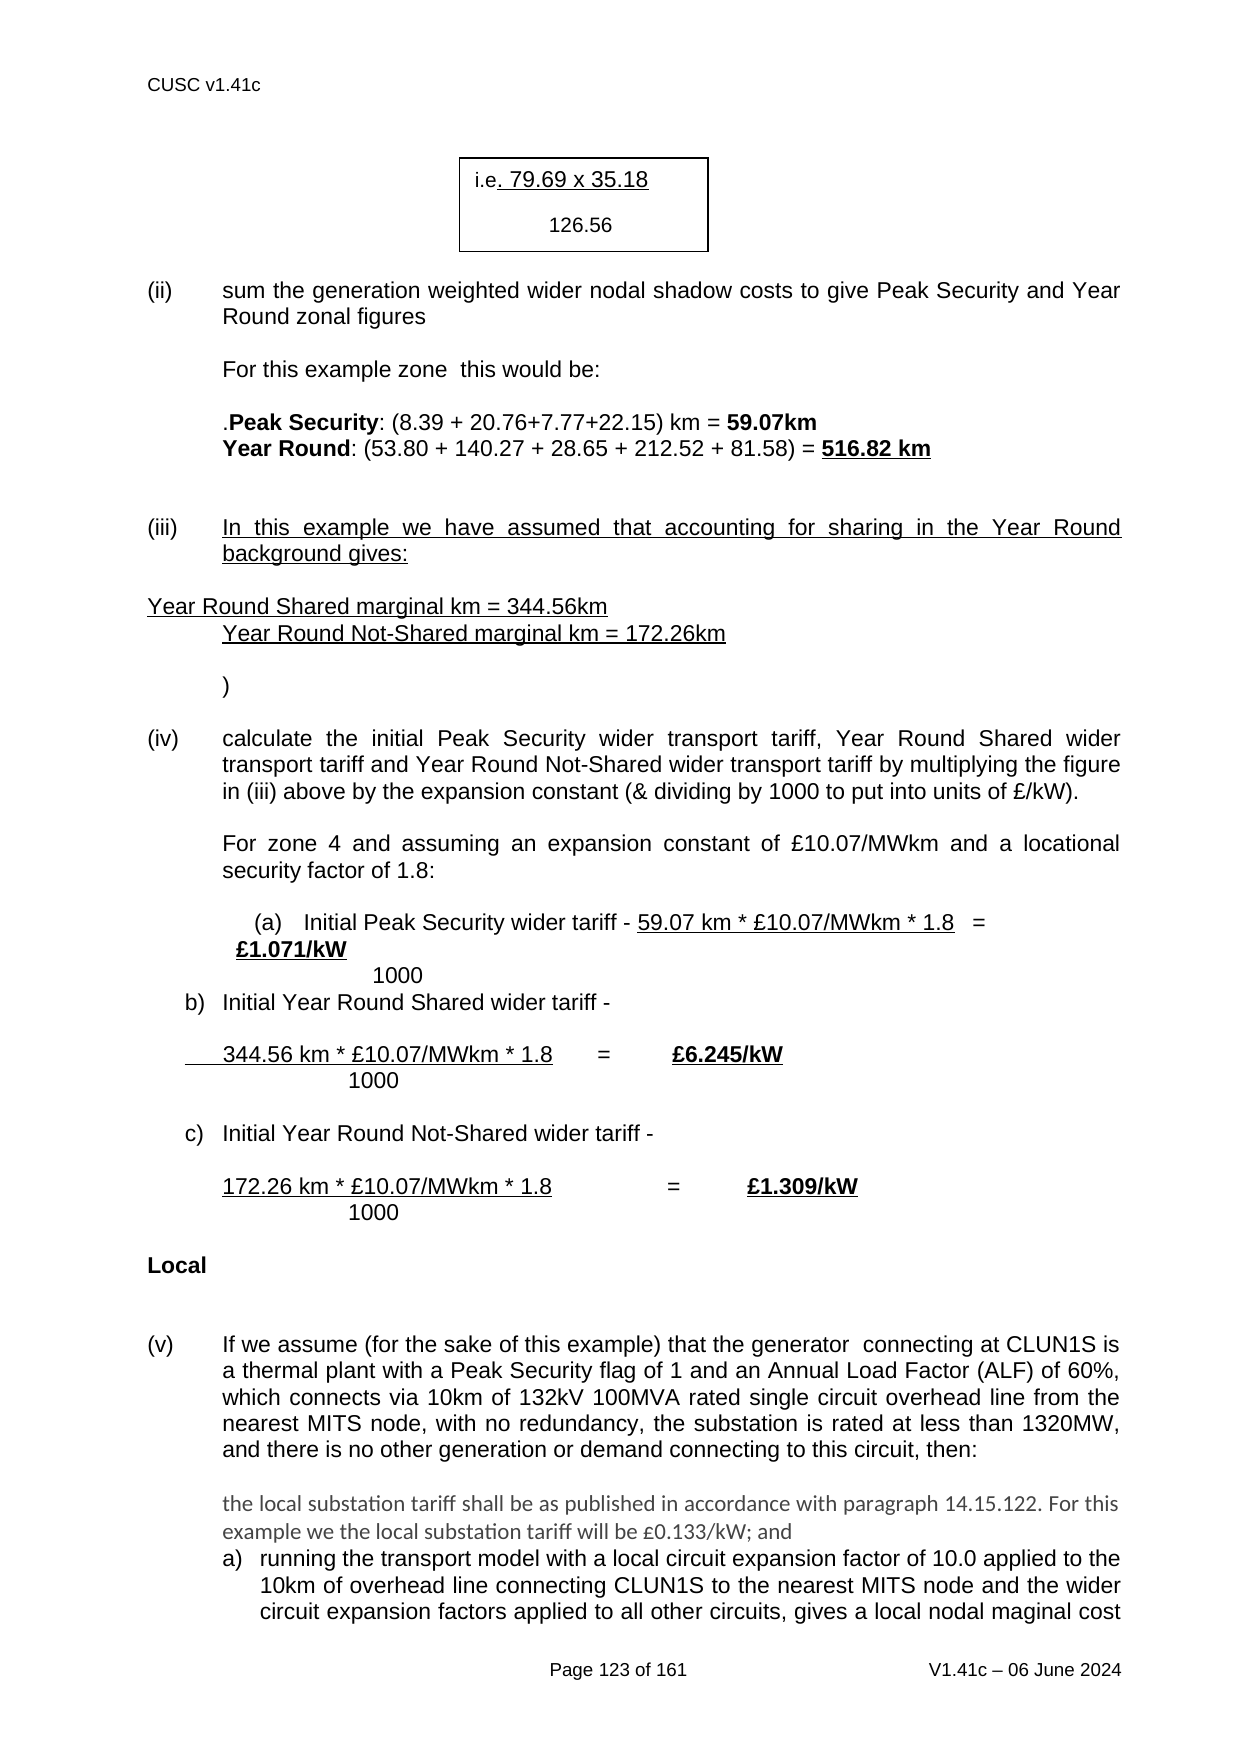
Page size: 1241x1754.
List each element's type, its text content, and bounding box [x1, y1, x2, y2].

text 344.56 km * £10.07/MWkm * 1.8 = £6.245/kW [184, 1041, 1121, 1067]
text 1000 [222, 1199, 1121, 1226]
text 172.26 km * £10.07/MWkm * 1.8 = £1.309/kW [222, 1173, 1121, 1199]
text Year Round Shared marginal km = 344.56km [147, 593, 1121, 619]
text 1000 [147, 962, 1121, 988]
text ) [222, 672, 1121, 698]
text the local substation tariff shall be as published in accordance with paragraph 14.15.122. For this example we the local substation tariff will be £0.133/kW; and [222, 1489, 1121, 1545]
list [222, 1545, 1121, 1624]
text (a) Initial Peak Security wider tariff - 59.07 km * £10.07/MWkm * 1.8 = £1.071/kW [222, 909, 1121, 962]
list calculate the initial Peak Security wider transport tariff, Year Round Shared wider transport tariff and Year Round Not-Shared wider transport tariff by multiplying the figure in (iii) above by the expansion constant (& dividing by 1000 to put into units of £/kW). [147, 725, 1121, 804]
text Year Round: (53.80 + 140.27 + 28.65 + 212.52 + 81.58) = 516.82 km [222, 435, 1121, 461]
text For zone 4 and assuming an expansion constant of £10.07/MWkm and a locational security factor of 1.8: [222, 830, 1121, 883]
list sum the generation weighted wider nodal shadow costs to give Peak Security and Year Round zonal figures [147, 277, 1121, 329]
text .Peak Security: (8.39 + 20.76+7.77+22.15) km = 59.07km [147, 409, 1121, 435]
list Initial Year Round Shared wider tariff - [184, 988, 1121, 1015]
text Year Round Not-Shared marginal km = 172.26km [222, 619, 1121, 646]
text For this example zone this would be: [147, 356, 1121, 382]
list If we assume (for the sake of this example) that the generator connecting at CLUN1S is a thermal plant with a Peak Security flag of 1 and an Annual Load Factor (ALF) of 60%, which connects via 10km of 132kV 100MVA rated single circuit overhead line from the nearest MITS node, with no redundancy, the substation is rated at less than 1320MW, and there is no other generation or demand connecting to this circuit, then: [147, 1331, 1121, 1463]
list Initial Year Round Not-Shared wider tariff - [184, 1120, 1121, 1147]
list In this example we have assumed that accounting for sharing in the Year Round background gives: [147, 514, 1121, 567]
text Local [147, 1252, 1121, 1278]
text 1000 [222, 1067, 1121, 1094]
